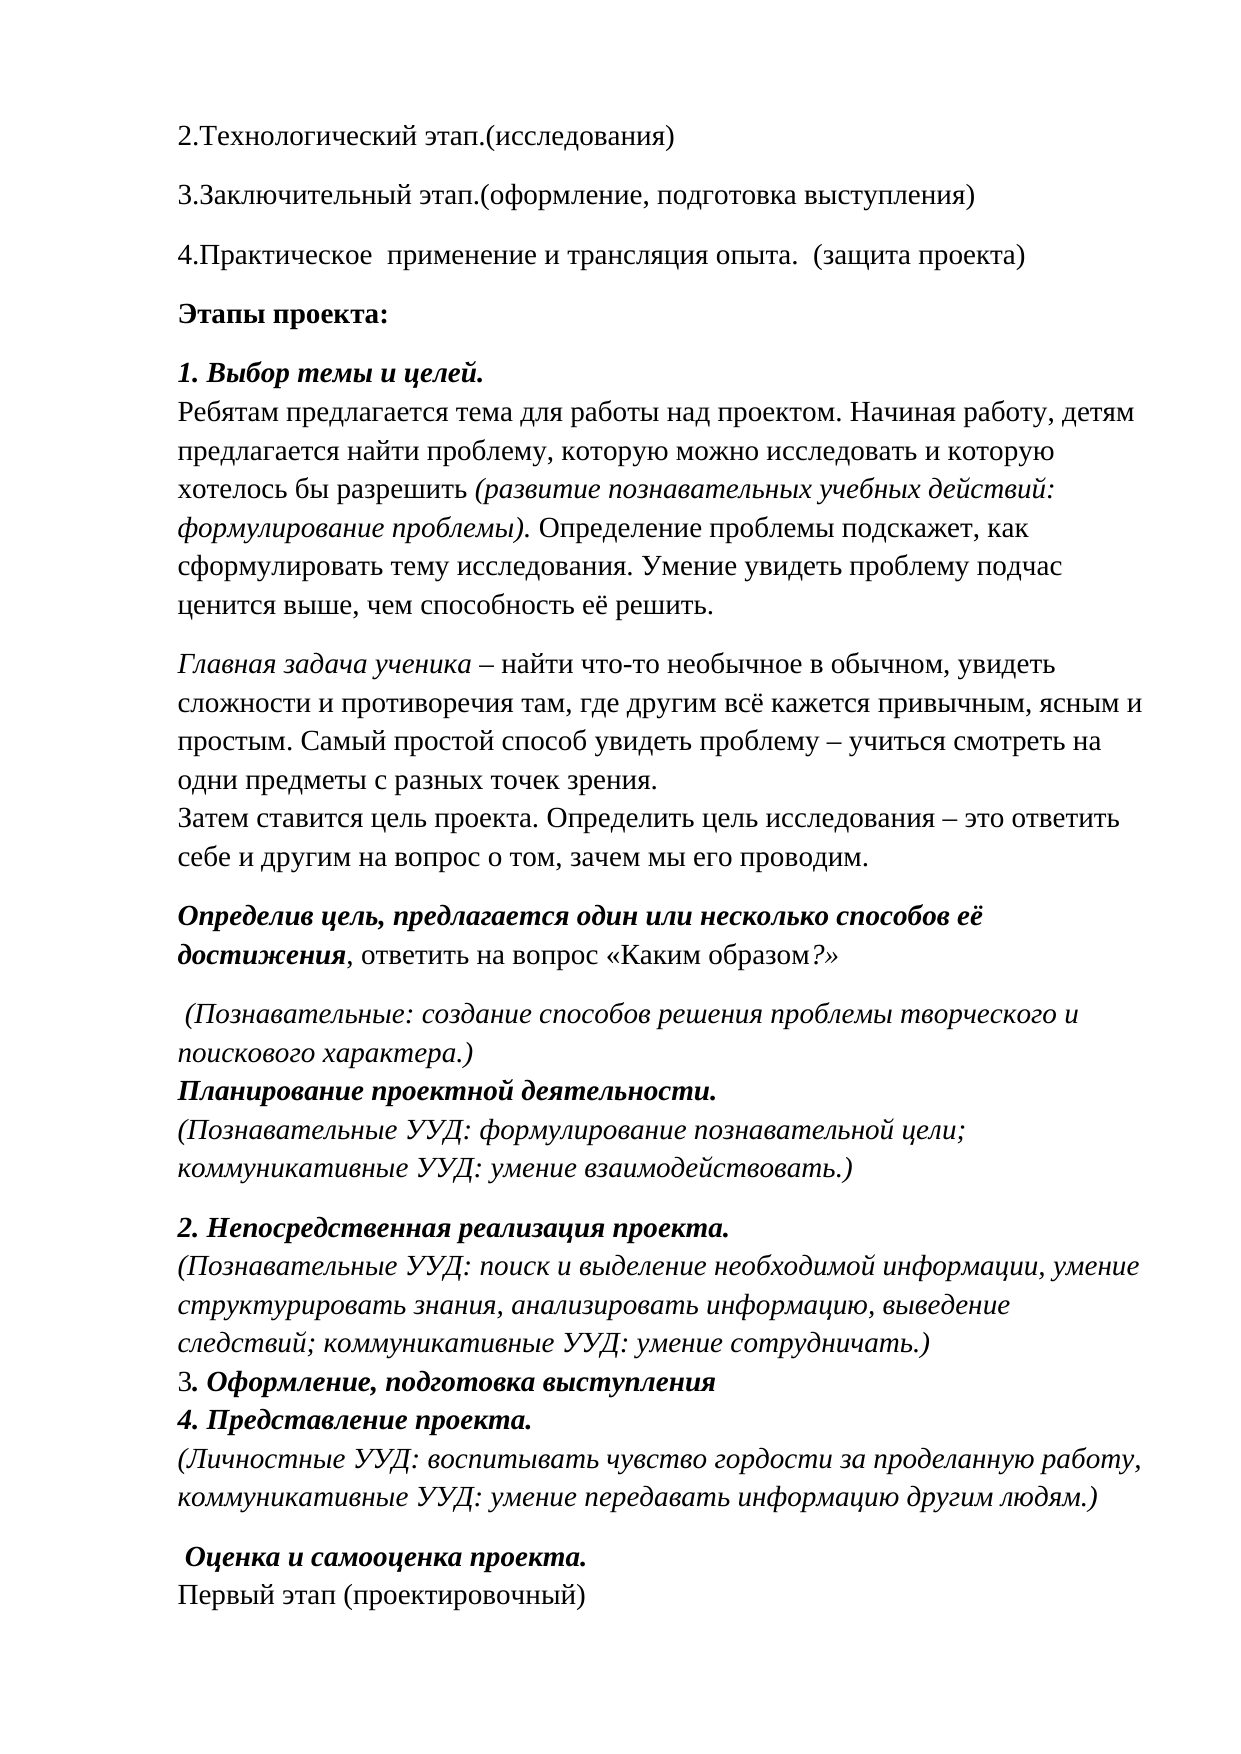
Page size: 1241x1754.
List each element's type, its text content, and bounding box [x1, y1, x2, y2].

text Определив цель, предлагается один или несколько способов её достижения, ответить на вопрос «Каким образом?» [177, 898, 1152, 970]
text Оценка и самооценка проекта. Первый этап (проектировочный) [177, 1539, 1152, 1611]
text Этапы проекта: [177, 296, 1152, 330]
text 2. Непосредственная реализация проекта. (Познавательные УУД: поиск и выделение необходимой информации, умение структурировать знания, анализировать информацию, выведение следствий; коммуникативные УУД: умение сотрудничать.) 3. Оформление, подготовка выступления [177, 1210, 1152, 1397]
text 4. Представление проекта. (Личностные УУД: воспитывать чувство гордости за проделанную работу, коммуникативные УУД: умение передавать информацию другим людям.) [177, 1402, 1152, 1513]
text 2.Технологический этап.(исследования) [177, 118, 1152, 152]
text 4.Практическое применение и трансляция опыта. (защита проекта) [177, 237, 1152, 270]
text 1. Выбор темы и целей. Ребятам предлагается тема для работы над проектом. Начиная работу, детям предлагается найти проблему, которую можно исследовать и которую хотелось бы разрешить (развитие познавательных учебных действий: формулирование проблемы). Определение проблемы подскажет, как сформулировать тему исследования. Умение увидеть проблему подчас ценится выше, чем способность её решить. [177, 356, 1152, 620]
text 3.Заключительный этап.(оформление, подготовка выступления) [177, 177, 1152, 211]
text (Познавательные: создание способов решения проблемы творческого и поискового характера.) Планирование проектной деятельности. (Познавательные УУД: формулирование познавательной цели; коммуникативные УУД: умение взаимодействовать.) [177, 996, 1152, 1184]
text Главная задача ученика – найти что-то необычное в обычном, увидеть сложности и противоречия там, где другим всё кажется привычным, ясным и простым. Самый простой способ увидеть проблему – учиться смотреть на одни предметы с разных точек зрения. Затем ставится цель проекта. Определить цель исследования – это ответить себе и другим на вопрос о том, зачем мы его проводим. [177, 646, 1152, 872]
